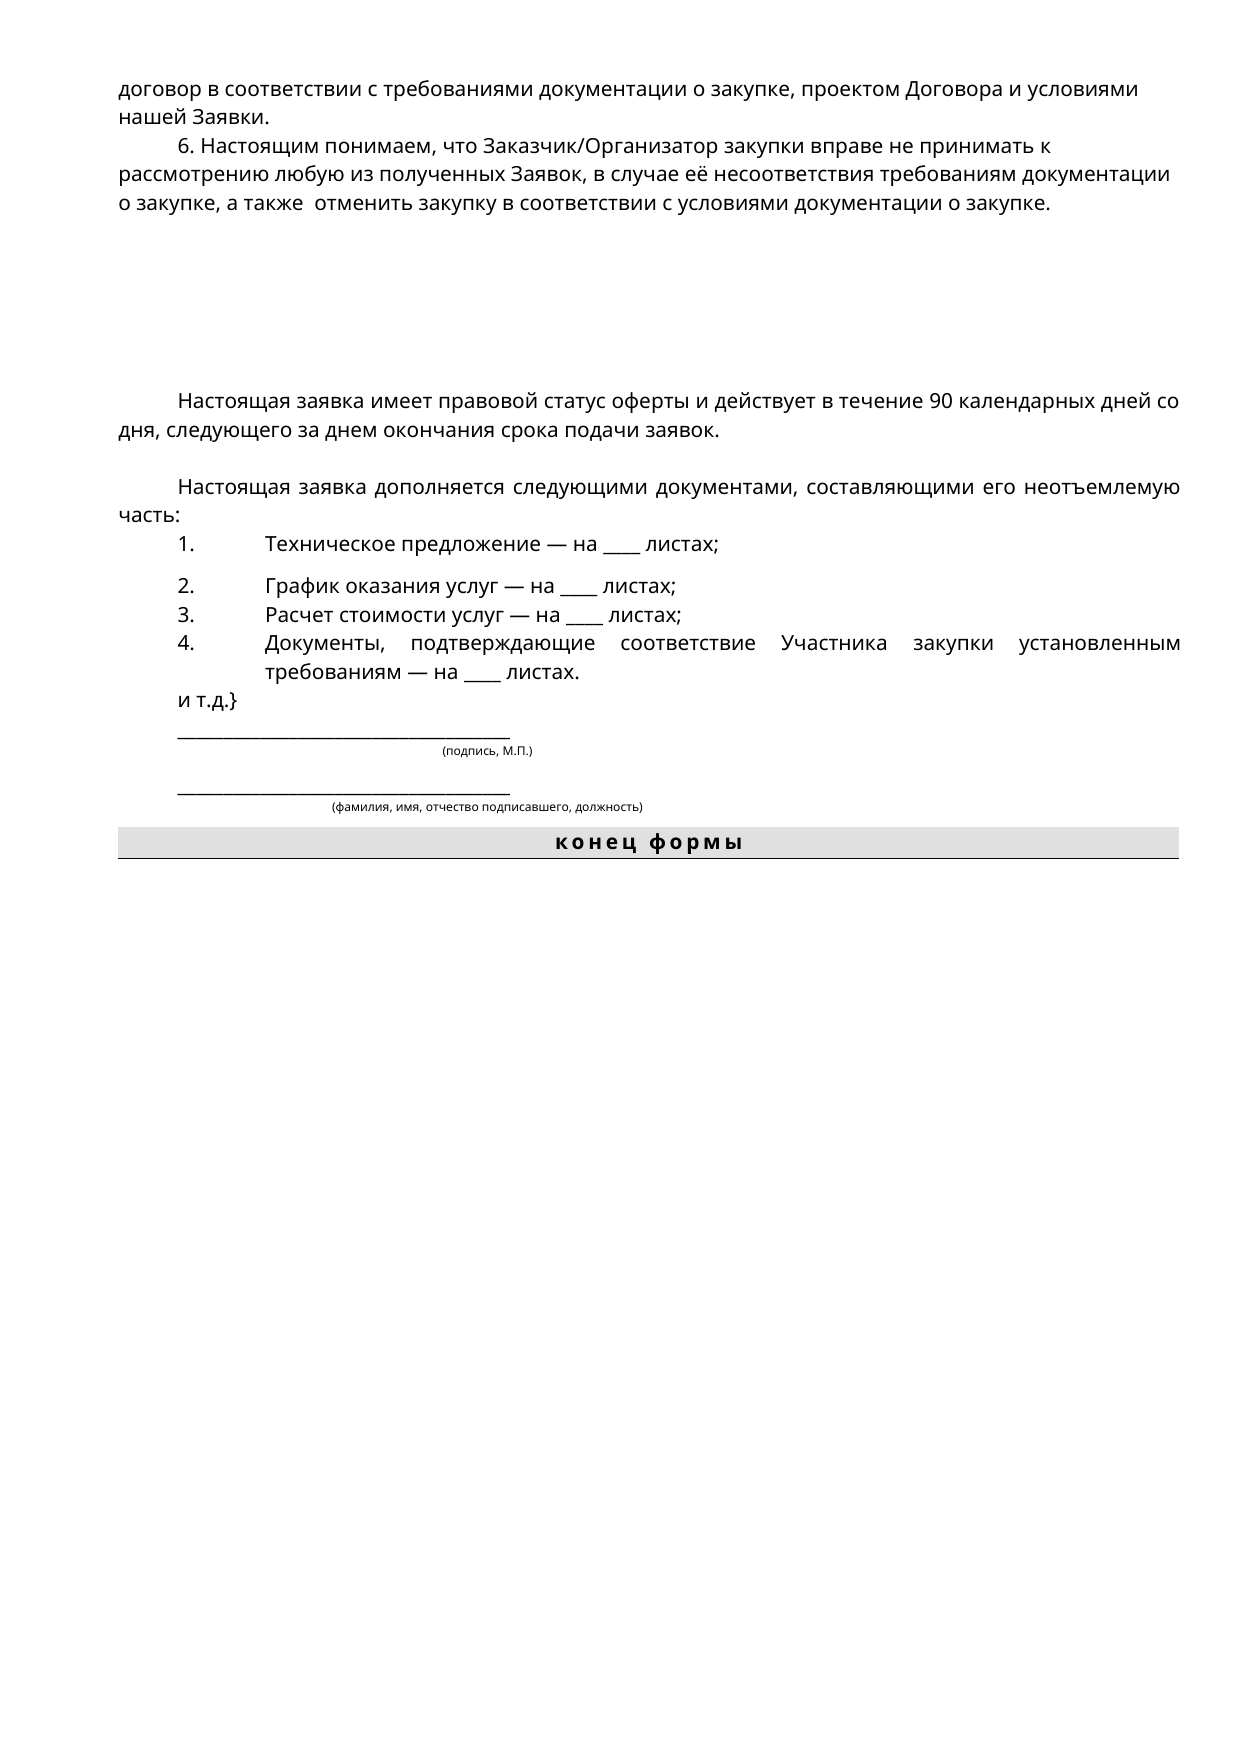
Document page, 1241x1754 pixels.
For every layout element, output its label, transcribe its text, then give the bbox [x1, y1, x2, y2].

list Документы, подтверждающие соответствие Участника закупки установленным требованиям — на ____ листах. [177, 628, 1181, 685]
text конец формы [118, 827, 1179, 858]
text ____________________________________ [118, 714, 1181, 742]
text и т.д.} [118, 685, 1181, 714]
text Настоящая заявка дополняется следующими документами, составляющими его неотъемлемую часть: [118, 472, 1181, 529]
text (фамилия, имя, отчество подписавшего, должность) [118, 799, 797, 827]
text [118, 74, 1181, 131]
text Настоящая заявка имеет правовой статус оферты и действует в течение 90 календарных дней со дня, следующего за днем окончания срока подачи заявок. [118, 387, 1181, 443]
list График оказания услуг — на ____ листах; [177, 571, 1181, 600]
list Техническое предложение — на ____ листах; [177, 529, 1181, 557]
text (подпись, М.П.) [118, 742, 797, 771]
text ____________________________________ [118, 771, 1181, 799]
text 6. Настоящим понимаем, что Заказчик/Организатор закупки вправе не принимать к рассмотрению любую из полученных Заявок, в случае её несоответствия требованиям документации о закупке, а также отменить закупку в соответствии с условиями документации о закупке. [118, 131, 1181, 216]
list Расчет стоимости услуг — на ____ листах; [177, 600, 1181, 628]
